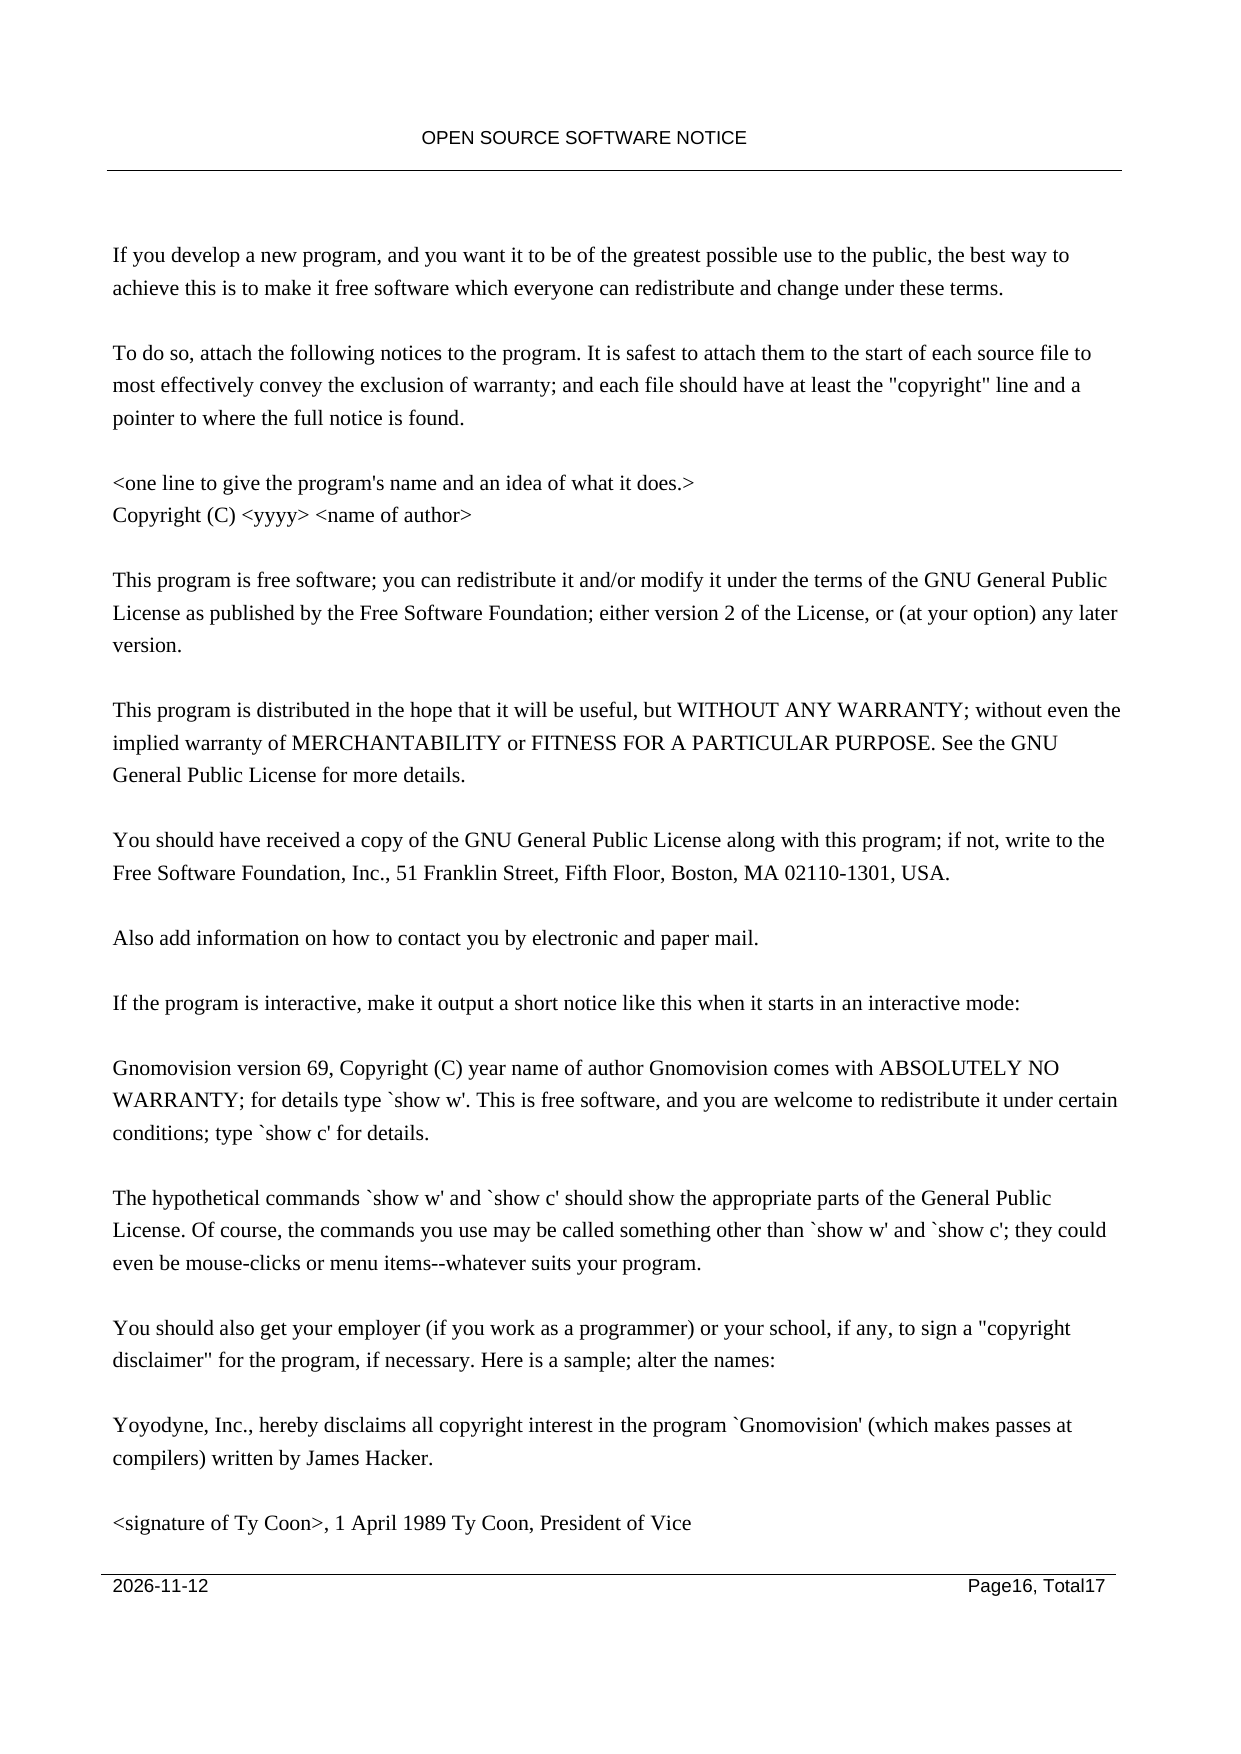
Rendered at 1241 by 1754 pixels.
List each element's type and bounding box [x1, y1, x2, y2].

text [112, 206, 1128, 1539]
